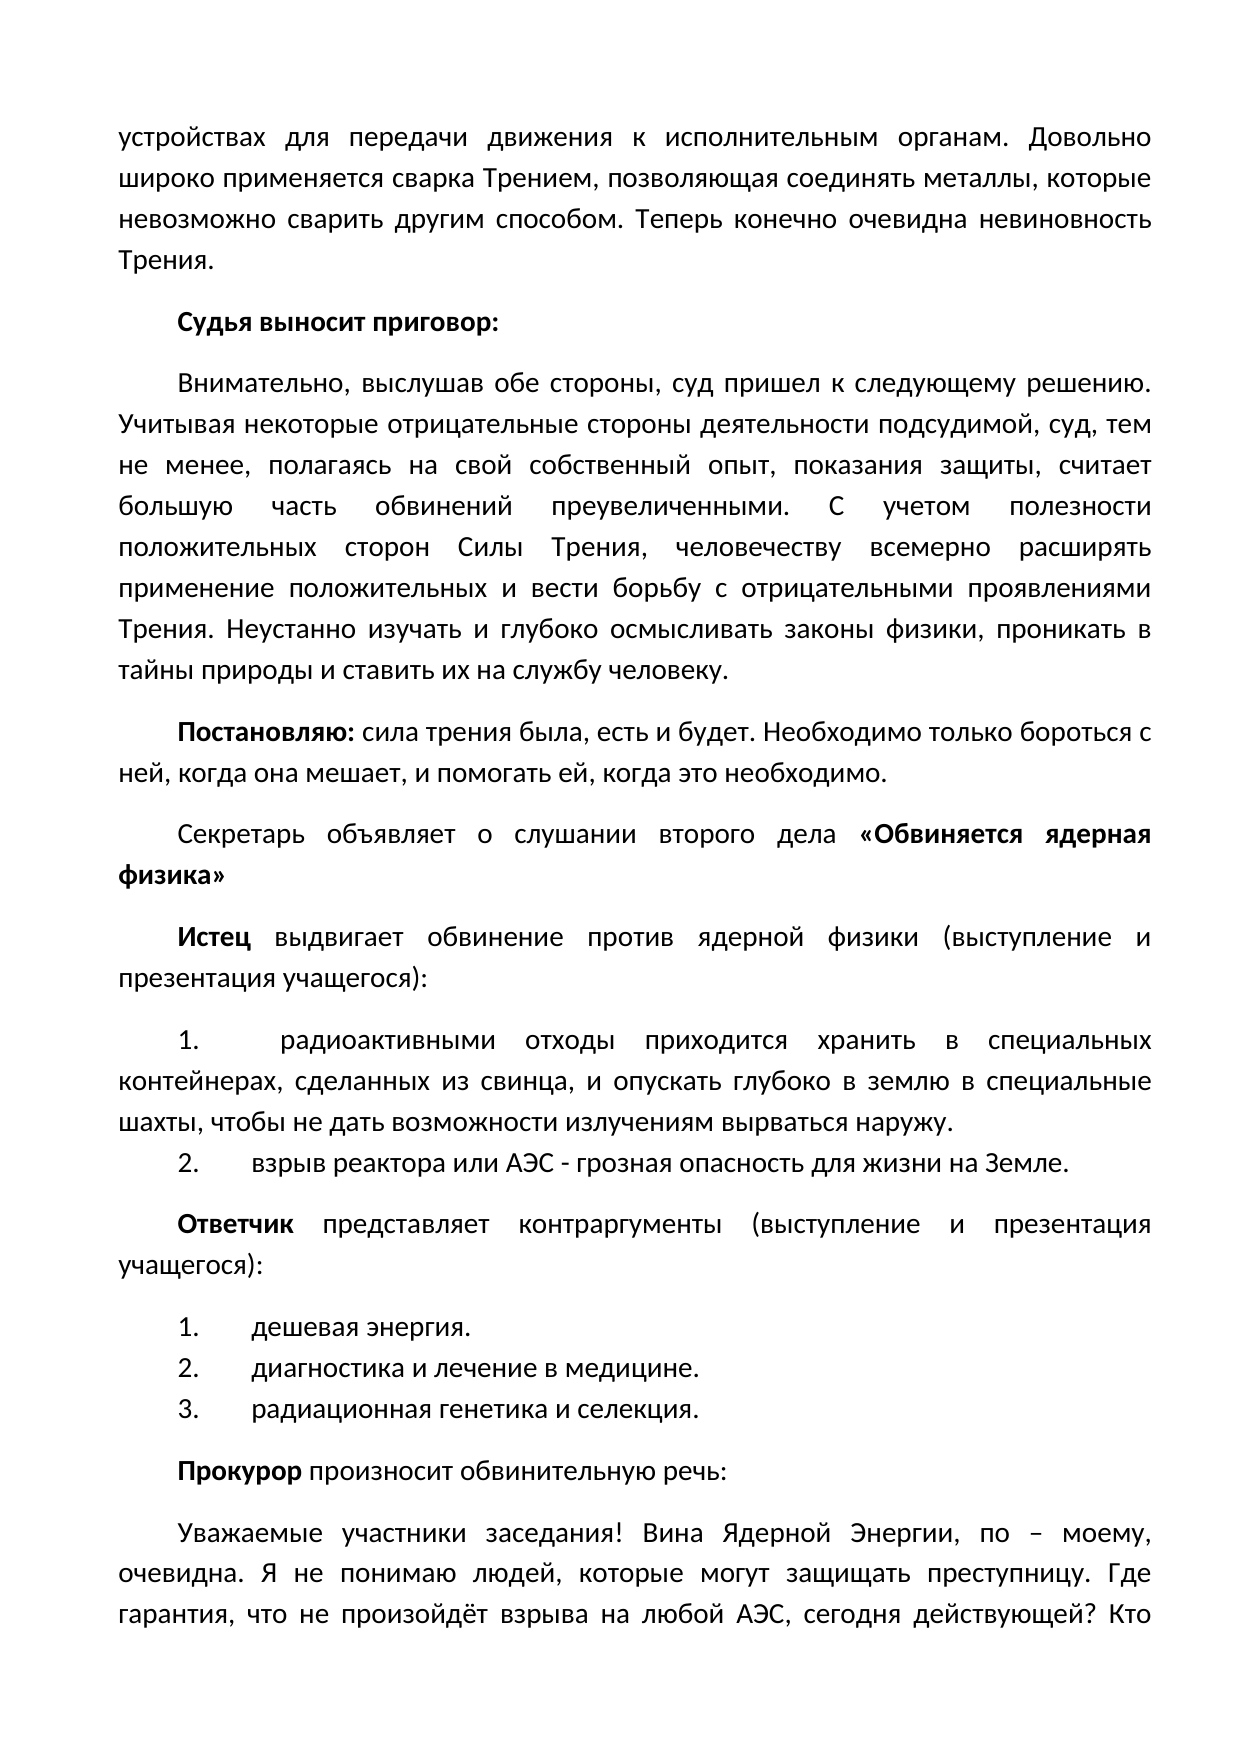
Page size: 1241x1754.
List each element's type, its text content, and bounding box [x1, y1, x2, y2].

text Истец выдвигает обвинение против ядерной физики (выступление и презентация учащегося): [118, 918, 1152, 995]
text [118, 1514, 1152, 1631]
text Внимательно, выслушав обе стороны, суд пришел к следующему решению. Учитывая некоторые отрицательные стороны деятельности подсудимой, суд, тем не менее, полагаясь на свой собственный опыт, показания защиты, считает большую часть обвинений преувеличенными. С учетом полезности положительных сторон Силы Трения, человечеству всемерно расширять применение положительных и вести борьбу с отрицательными проявлениями Трения. Неустанно изучать и глубоко осмысливать законы физики, проникать в тайны природы и ставить их на службу человеку. [118, 364, 1152, 687]
text Судья выносит приговор: [118, 303, 1152, 338]
list радиационная генетика и селекция. [118, 1390, 1152, 1426]
text Секретарь объявляет о слушании второго дела «Обвиняется ядерная физика» [118, 816, 1152, 892]
text Постановляю: сила трения была, есть и будет. Необходимо только бороться с ней, когда она мешает, и помогать ей, когда это необходимо. [118, 713, 1152, 789]
text Ответчик представляет контраргументы (выступление и презентация учащегося): [118, 1206, 1152, 1282]
text Прокурор произносит обвинительную речь: [118, 1452, 1152, 1487]
list взрыв реактора или АЭС - грозная опасность для жизни на Земле. [118, 1144, 1152, 1179]
list диагностика и лечение в медицине. [118, 1349, 1152, 1385]
list радиоактивными отходы приходится хранить в специальных контейнерах, сделанных из свинца, и опускать глубоко в землю в специальные шахты, чтобы не дать возможности излучениям вырваться наружу. [118, 1021, 1152, 1138]
list дешевая энергия. [118, 1308, 1152, 1344]
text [118, 118, 1152, 277]
